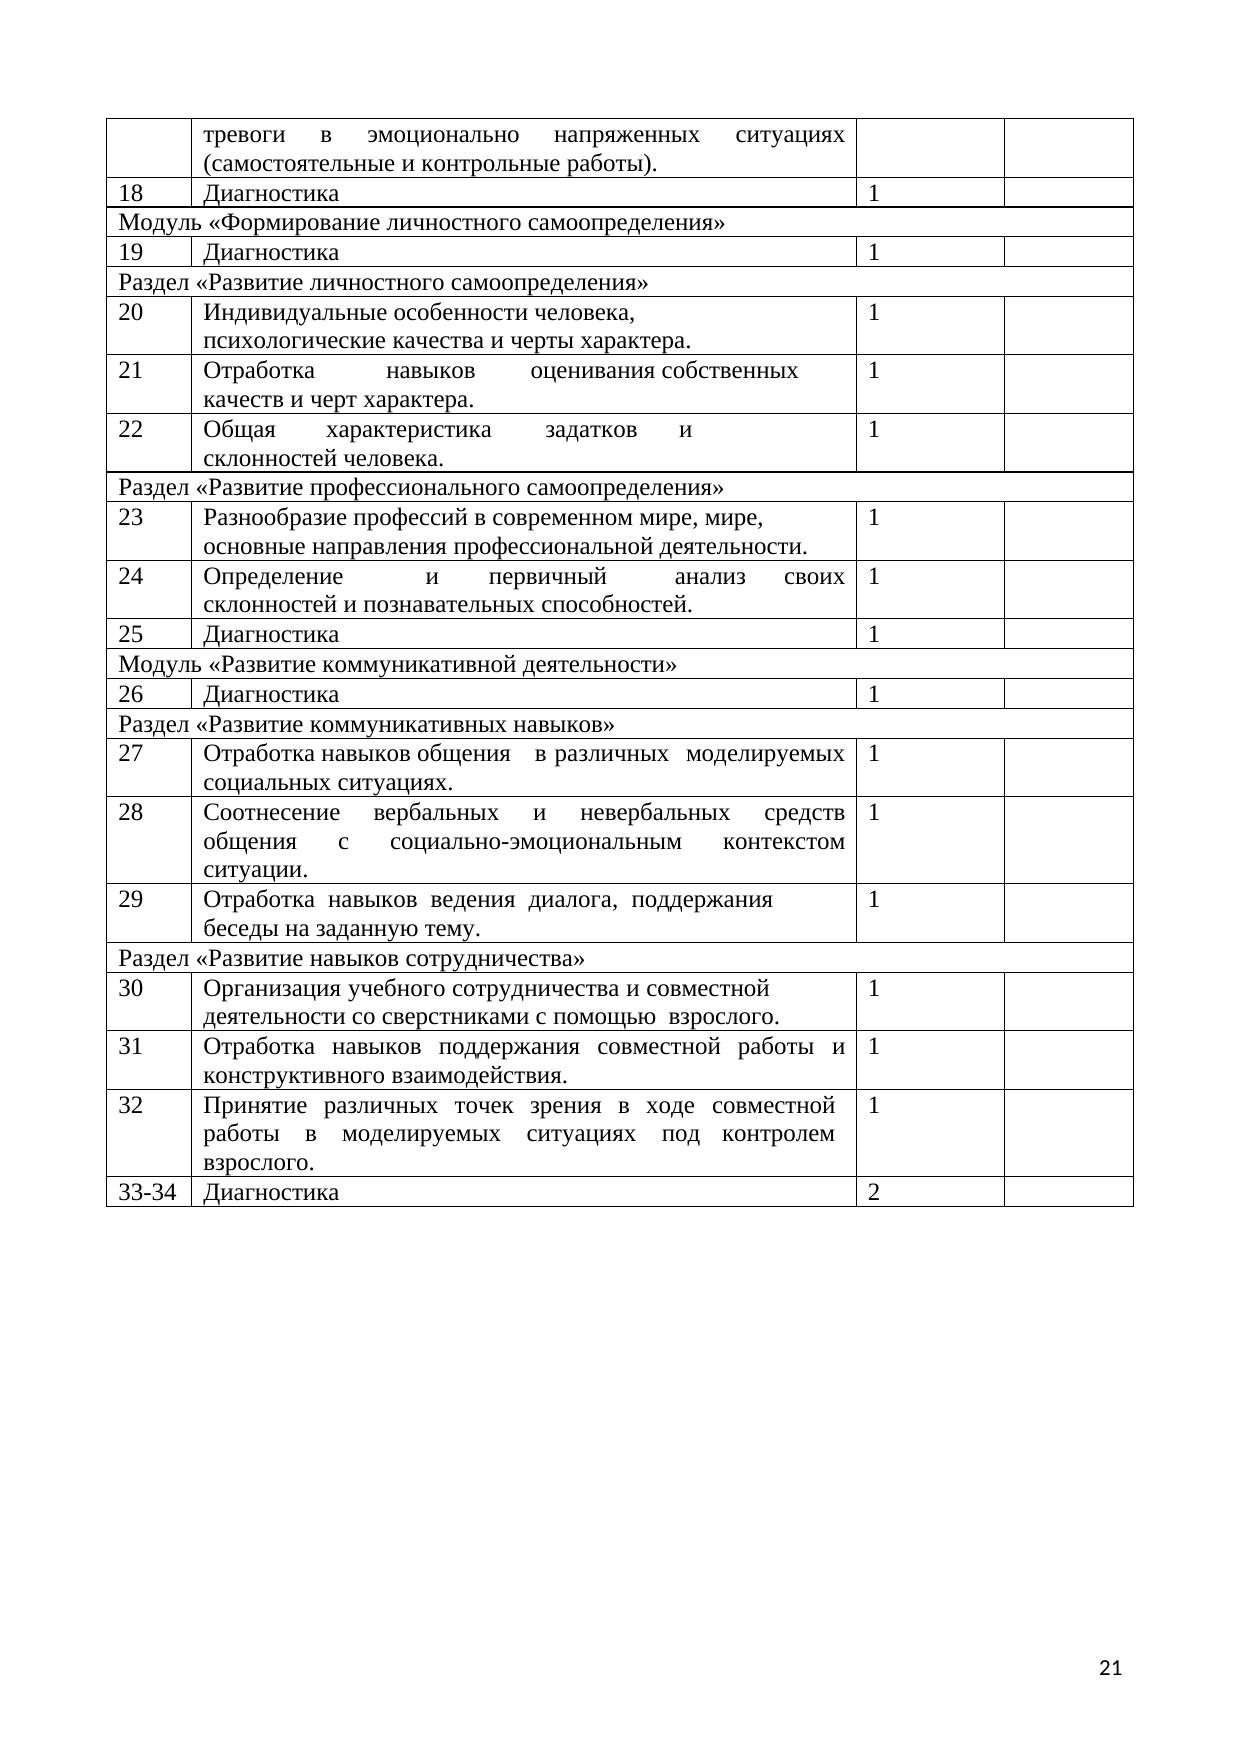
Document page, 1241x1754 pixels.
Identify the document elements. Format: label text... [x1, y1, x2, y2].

table_cell 1 [857, 884, 1004, 942]
table_cell 2 [857, 1177, 1004, 1206]
table_cell Принятие различных точек зрения в ходе совместной работы в моделируемых ситуациях под контролем взрослого. [192, 1090, 856, 1176]
table_cell Индивидуальные особенности человека, психологические качества и черты характера. [192, 297, 856, 354]
table_cell Диагностика [192, 1177, 856, 1206]
table_cell [1005, 178, 1133, 206]
table_cell 30 [107, 973, 191, 1030]
table_cell Общая характеристика задатков и склонностей человека. [192, 414, 856, 471]
table_cell Определение и первичный анализ своих склонностей и познавательных способностей. [192, 561, 856, 618]
table_cell 1 [857, 119, 1004, 177]
table_cell 23 [107, 502, 191, 560]
table_cell 28 [107, 797, 191, 883]
table_cell 1 [857, 414, 1004, 471]
table_cell 31 [107, 1031, 191, 1089]
table_cell 21 [107, 355, 191, 413]
table_cell Диагностика [192, 178, 856, 206]
table_cell [1005, 561, 1133, 618]
table_cell 1 [857, 237, 1004, 266]
table_cell Отработка навыков оценивания собственных качеств и черт характера. [192, 355, 856, 413]
table_cell Разнообразие профессий в современном мире, мире, основные направления профессиональной деятельности. [192, 502, 856, 560]
table_cell 1 [857, 973, 1004, 1030]
table_cell [1005, 739, 1133, 796]
table_cell 1 [857, 619, 1004, 648]
table_cell Раздел «Развитие коммуникативных навыков» [107, 709, 1133, 737]
table_cell [1005, 414, 1133, 471]
table_cell 1 [857, 1031, 1004, 1089]
table_cell 24 [107, 561, 191, 618]
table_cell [192, 119, 856, 177]
table_cell [1005, 884, 1133, 942]
table_cell [1005, 502, 1133, 560]
table_cell Диагностика [192, 237, 856, 266]
table_cell [1005, 1031, 1133, 1089]
table_cell 1 [857, 679, 1004, 708]
table_cell Раздел «Развитие навыков сотрудничества» [107, 943, 1133, 972]
table_cell Соотнесение вербальных и невербальных средств общения с социально-эмоциональным контекстом ситуации. [192, 797, 856, 883]
table_cell 29 [107, 884, 191, 942]
table_cell Диагностика [192, 679, 856, 708]
table_cell Диагностика [192, 619, 856, 648]
table_cell [1005, 797, 1133, 883]
table_cell 1 [857, 797, 1004, 883]
table_cell 1 [857, 561, 1004, 618]
table_cell 32 [107, 1090, 191, 1176]
table_cell Модуль «Формирование личностного самоопределения» [107, 208, 1133, 236]
table_cell [1005, 355, 1133, 413]
table_cell 33-34 [107, 1177, 191, 1206]
table_cell [1005, 119, 1133, 177]
table_cell [1005, 1177, 1133, 1206]
table_cell Отработка навыков поддержания совместной работы и конструктивного взаимодействия. [192, 1031, 856, 1089]
table_cell 1 [857, 297, 1004, 354]
table_cell [1005, 679, 1133, 708]
table_cell Отработка навыков ведения диалога, поддержания беседы на заданную тему. [192, 884, 856, 942]
table_cell 1 [857, 1090, 1004, 1176]
table_cell [1005, 237, 1133, 266]
table_cell 1 [857, 178, 1004, 206]
table_cell Организация учебного сотрудничества и совместной деятельности со сверстниками с помощью взрослого. [192, 973, 856, 1030]
table_cell 25 [107, 619, 191, 648]
table_cell Отработка навыков общения в различных моделируемых социальных ситуациях. [192, 739, 856, 796]
table_cell 22 [107, 414, 191, 471]
table_cell 19 [107, 237, 191, 266]
table_cell 26 [107, 679, 191, 708]
table_cell [1005, 619, 1133, 648]
table_cell Раздел «Развитие профессионального самоопределения» [107, 473, 1133, 501]
table_cell Раздел «Развитие личностного самоопределения» [107, 267, 1133, 296]
table_cell 18 [107, 178, 191, 206]
table_cell [1005, 1090, 1133, 1176]
table_cell 1 [857, 355, 1004, 413]
table_cell 27 [107, 739, 191, 796]
table_cell [1005, 297, 1133, 354]
table_cell 1 [857, 502, 1004, 560]
table_cell 1 [857, 739, 1004, 796]
table_cell Модуль «Развитие коммуникативной деятельности» [107, 649, 1133, 678]
table_cell 20 [107, 297, 191, 354]
table_cell 17 [107, 119, 191, 177]
table_cell [1005, 973, 1133, 1030]
